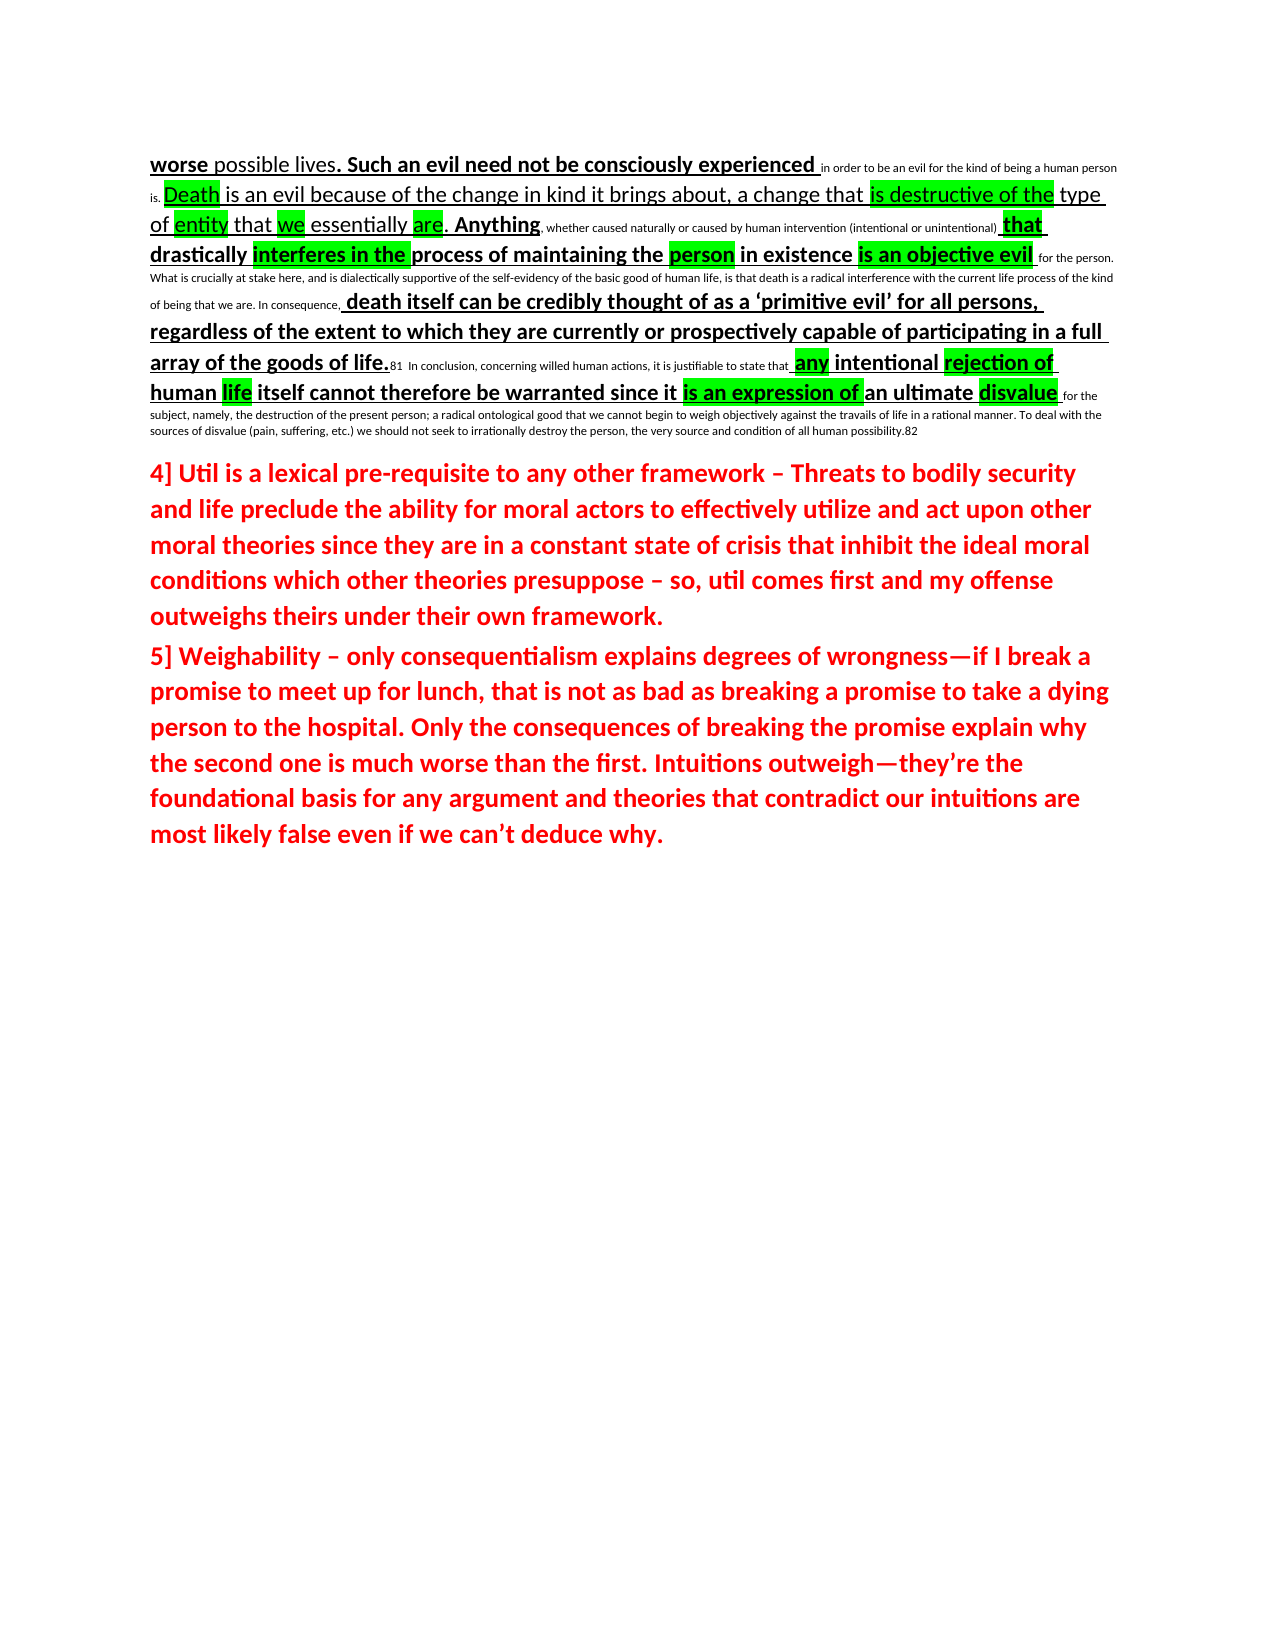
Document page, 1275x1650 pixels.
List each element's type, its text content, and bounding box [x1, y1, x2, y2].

subtitle 5] Weighability – only consequentialism explains degrees of wrongness—if I break a promise to meet up for lunch, that is not as bad as breaking a promise to take a dying person to the hospital. Only the consequences of breaking the promise explain why the second one is much worse than the first. Intuitions outweigh—they’re the foundational basis for any argument and theories that contradict our intuitions are most likely false even if we can’t deduce why. [150, 639, 1125, 850]
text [150, 150, 1125, 439]
subtitle 4] Util is a lexical pre-requisite to any other framework – Threats to bodily security and life preclude the ability for moral actors to effectively utilize and act upon other moral theories since they are in a constant state of crisis that inhibit the ideal moral conditions which other theories presuppose – so, util comes first and my offense outweighs theirs under their own framework. [150, 457, 1125, 632]
